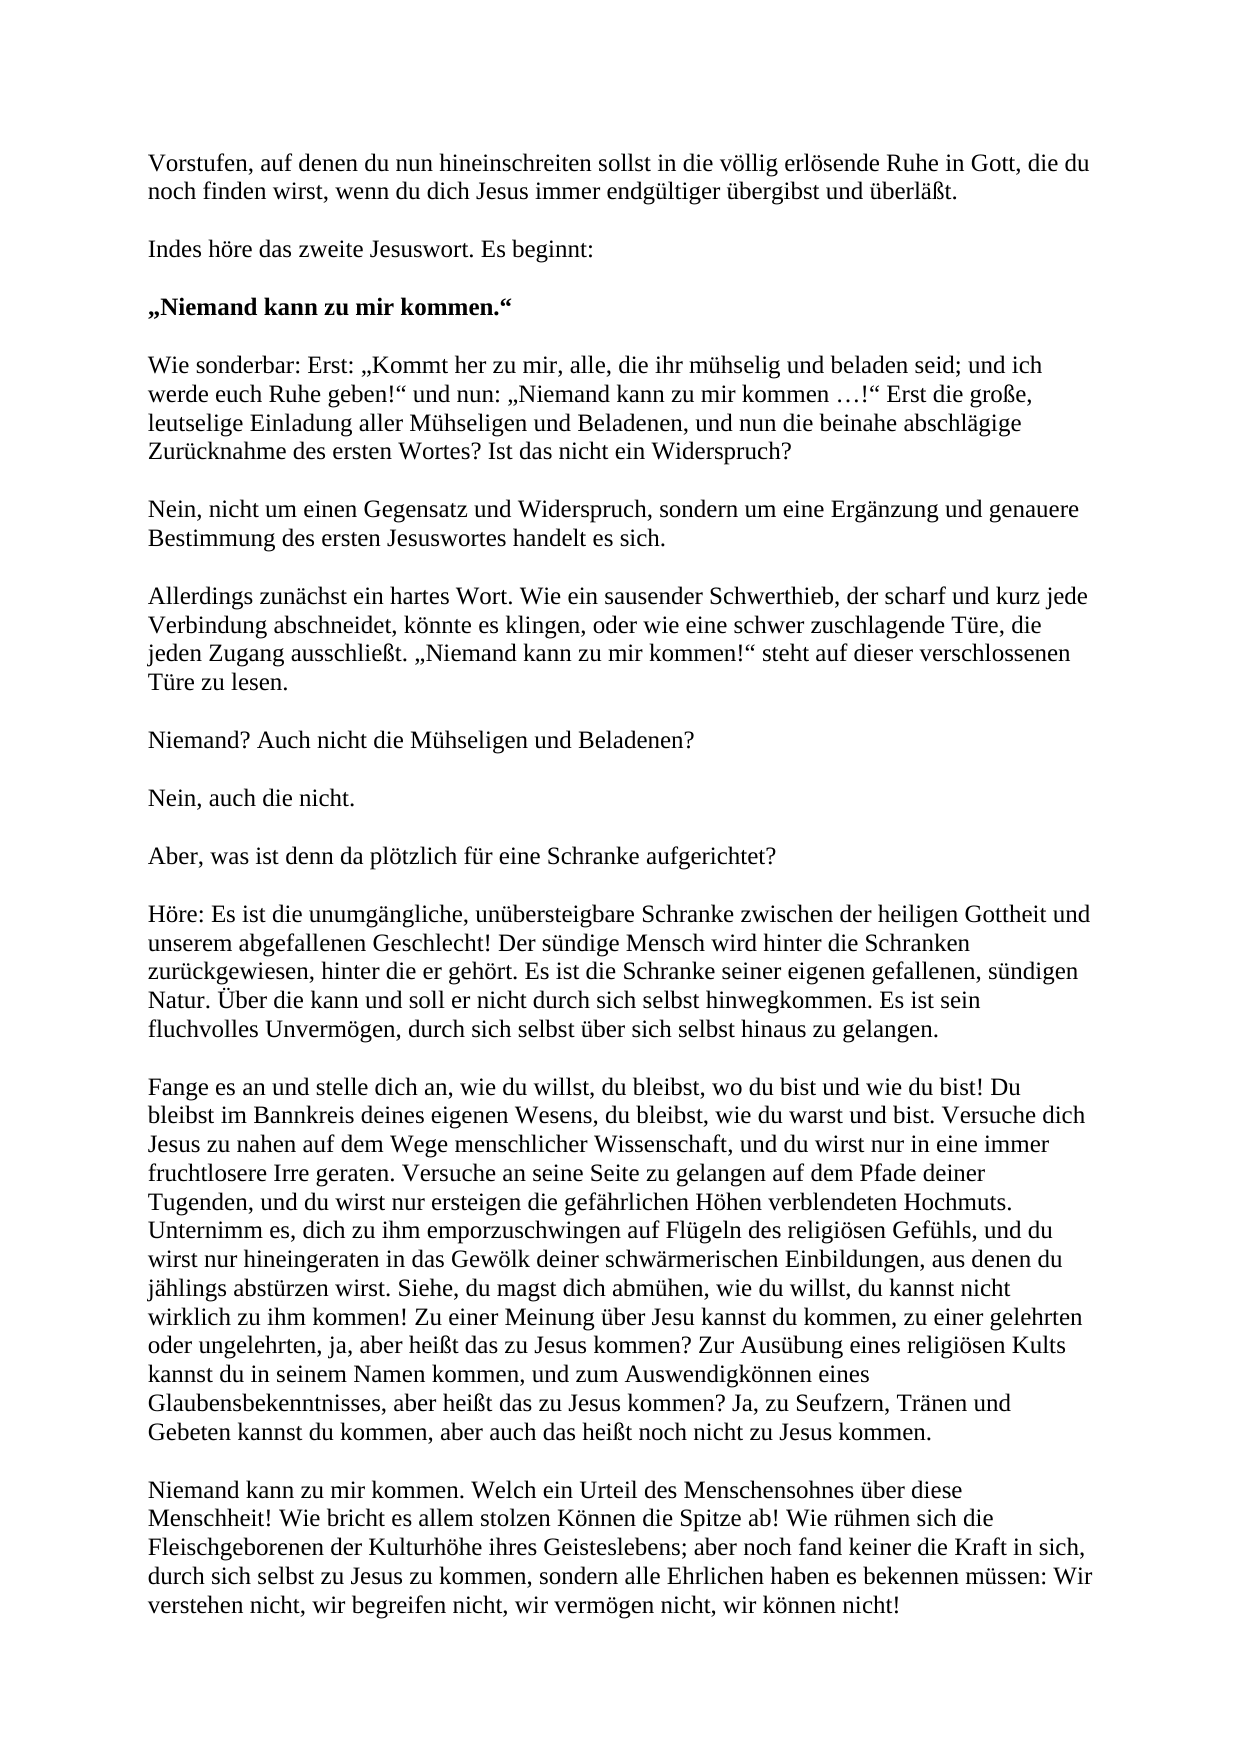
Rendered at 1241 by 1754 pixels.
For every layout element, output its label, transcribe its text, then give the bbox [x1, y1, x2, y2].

text Niemand? Auch nicht die Mühseligen und Beladenen? [148, 725, 1093, 754]
text Höre: Es ist die unumgängliche, unübersteigbare Schranke zwischen der heiligen Gottheit und unserem abgefallenen Geschlecht! Der sündige Mensch wird hinter die Schranken zurückgewiesen, hinter die er gehört. Es ist die Schranke seiner eigenen gefallenen, sündigen Natur. Über die kann und soll er nicht durch sich selbst hinwegkommen. Es ist sein fluchvolles Unvermögen, durch sich selbst über sich selbst hinaus zu gelangen. [148, 899, 1093, 1043]
text Nein, auch die nicht. [148, 783, 1093, 812]
text „Niemand kann zu mir kommen.“ [148, 292, 1093, 321]
text Allerdings zunächst ein hartes Wort. Wie ein sausender Schwerthieb, der scharf und kurz jede Verbindung abschneidet, könnte es klingen, oder wie eine schwer zuschlagende Türe, die jeden Zugang ausschließt. „Niemand kann zu mir kommen!“ steht auf dieser verschlossenen Türe zu lesen. [148, 581, 1093, 696]
text Nein, nicht um einen Gegensatz und Widerspruch, sondern um eine Ergänzung und genauere Bestimmung des ersten Jesuswortes handelt es sich. [148, 494, 1093, 552]
text Wie sonderbar: Erst: „Kommt her zu mir, alle, die ihr mühselig und beladen seid; und ich werde euch Ruhe geben!“ und nun: „Niemand kann zu mir kommen …!“ Erst die große, leutselige Einladung aller Mühseligen und Beladenen, und nun die beinahe abschlägige Zurücknahme des ersten Wortes? Ist das nicht ein Widerspruch? [148, 350, 1093, 465]
text Fange es an und stelle dich an, wie du willst, du bleibst, wo du bist und wie du bist! Du bleibst im Bannkreis deines eigenen Wesens, du bleibst, wie du warst und bist. Versuche dich Jesus zu nahen auf dem Wege menschlicher Wissenschaft, und du wirst nur in eine immer fruchtlosere Irre geraten. Versuche an seine Seite zu gelangen auf dem Pfade deiner Tugenden, und du wirst nur ersteigen die gefährlichen Höhen verblendeten Hochmuts. Unternimm es, dich zu ihm emporzuschwingen auf Flügeln des religiösen Gefühls, und du wirst nur hineingeraten in das Gewölk deiner schwärmerischen Einbildungen, aus denen du jählings abstürzen wirst. Siehe, du magst dich abmühen, wie du willst, du kannst nicht wirklich zu ihm kommen! Zu einer Meinung über Jesu kannst du kommen, zu einer gelehrten oder ungelehrten, ja, aber heißt das zu Jesus kommen? Zur Ausübung eines religiösen Kults kannst du in seinem Namen kommen, und zum Auswendigkönnen eines Glaubensbekenntnisses, aber heißt das zu Jesus kommen? Ja, zu Seufzern, Tränen und Gebeten kannst du kommen, aber auch das heißt noch nicht zu Jesus kommen. [148, 1072, 1093, 1446]
text Aber, was ist denn da plötzlich für eine Schranke aufgerichtet? [148, 841, 1093, 870]
text Indes höre das zweite Jesuswort. Es beginnt: [148, 234, 1093, 263]
text Niemand kann zu mir kommen. Welch ein Urteil des Menschensohnes über diese Menschheit! Wie bricht es allem stolzen Können die Spitze ab! Wie rühmen sich die Fleischgeborenen der Kulturhöhe ihres Geisteslebens; aber noch fand keiner die Kraft in sich, durch sich selbst zu Jesus zu kommen, sondern alle Ehrlichen haben es bekennen müssen: Wir verstehen nicht, wir begreifen nicht, wir vermögen nicht, wir können nicht! [148, 1475, 1093, 1618]
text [148, 148, 1093, 205]
